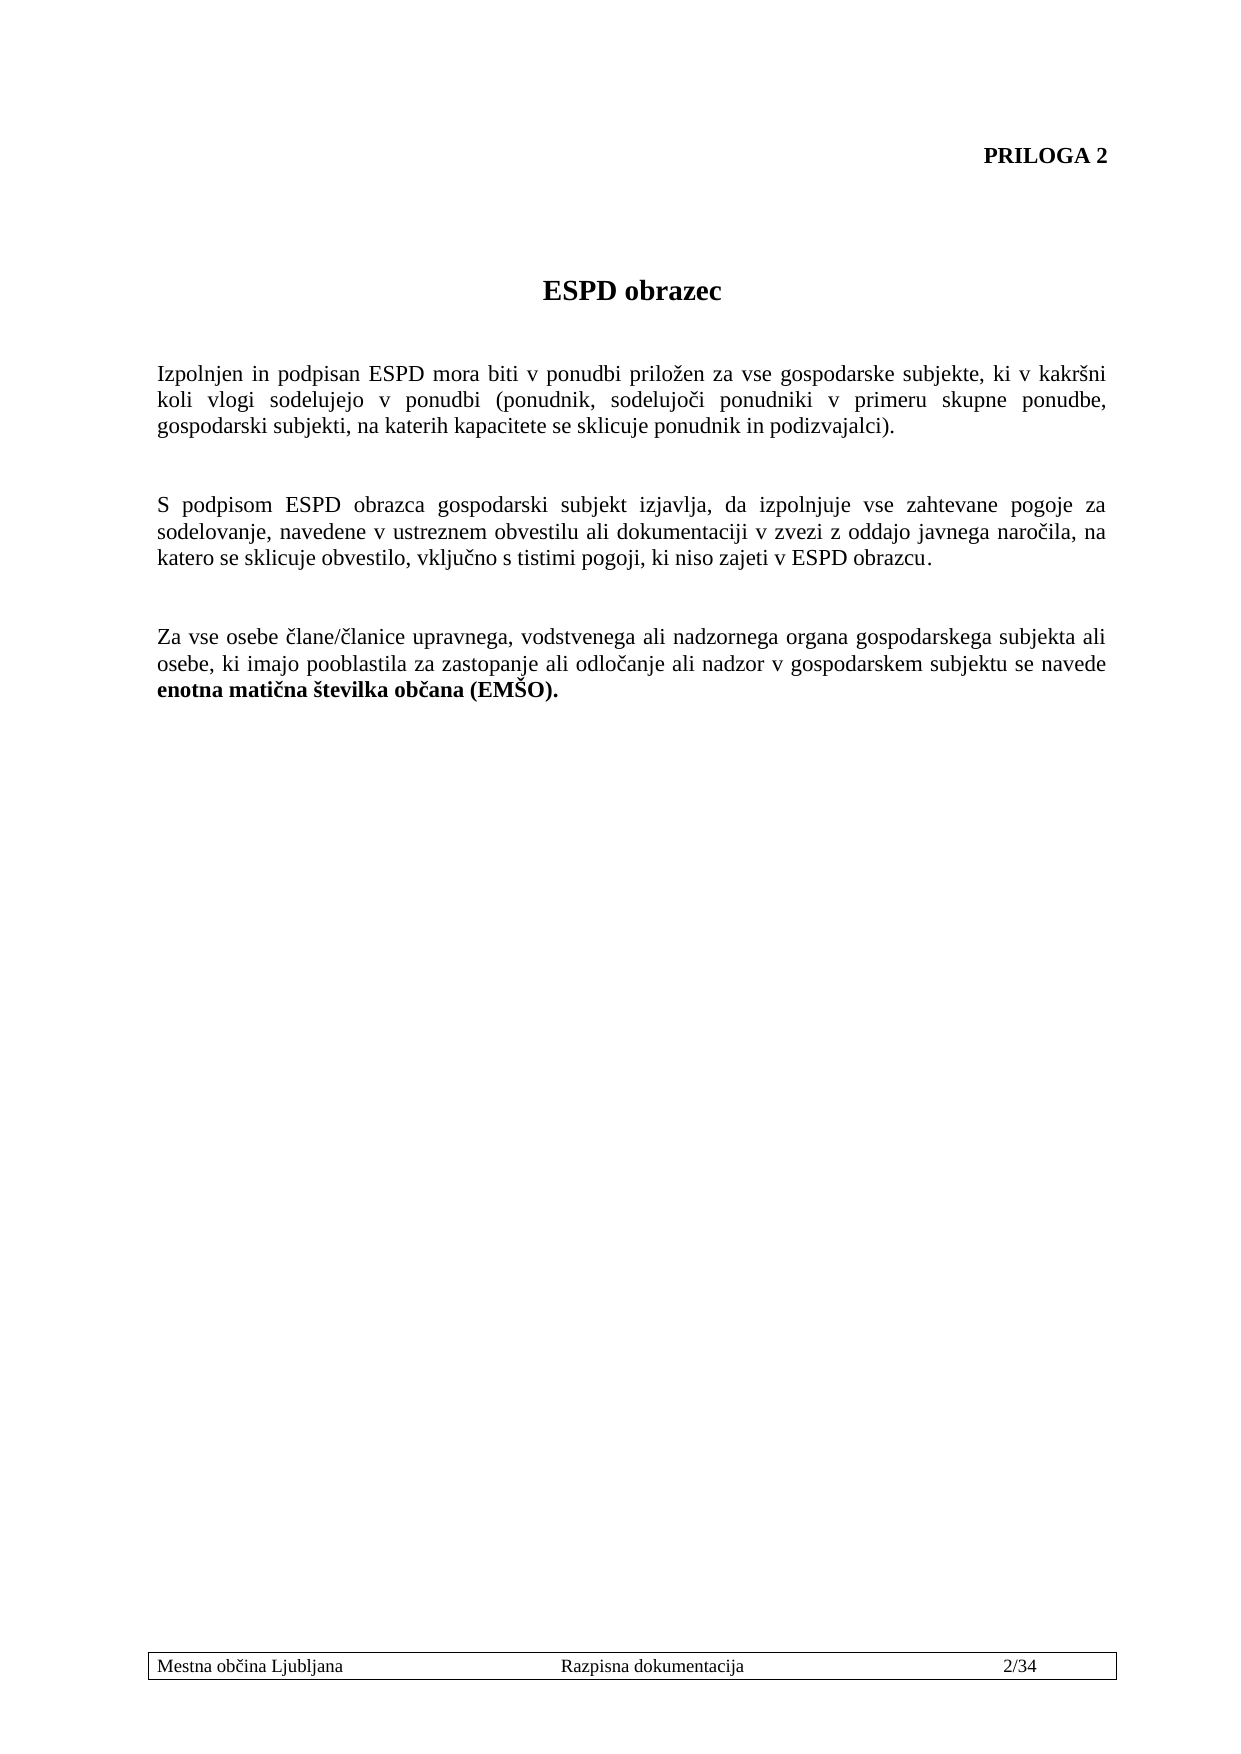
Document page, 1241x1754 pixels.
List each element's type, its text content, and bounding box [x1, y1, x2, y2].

text Izpolnjen in podpisan ESPD mora biti v ponudbi priložen za vse gospodarske subjekte, ki v kakršni koli vlogi sodelujejo v ponudbi (ponudnik, sodelujoči ponudniki v primeru skupne ponudbe, gospodarski subjekti, na katerih kapacitete se sklicuje ponudnik in podizvajalci). [157, 360, 1107, 439]
text S podpisom ESPD obrazca gospodarski subjekt izjavlja, da izpolnjuje vse zahtevane pogoje za sodelovanje, navedene v ustreznem obvestilu ali dokumentaciji v zvezi z oddajo javnega naročila, na katero se sklicuje obvestilo, vključno s tistimi pogoji, ki niso zajeti v ESPD obrazcu. [157, 492, 1107, 571]
text Za vse osebe člane/članice upravnega, vodstvenega ali nadzornega organa gospodarskega subjekta ali osebe, ki imajo pooblastila za zastopanje ali odločanje ali nadzor v gospodarskem subjektu se navede enotna matična številka občana (EMŠO). [157, 623, 1107, 702]
text PRILOGA 2 [157, 142, 1107, 168]
text ESPD obrazec [157, 273, 1107, 307]
